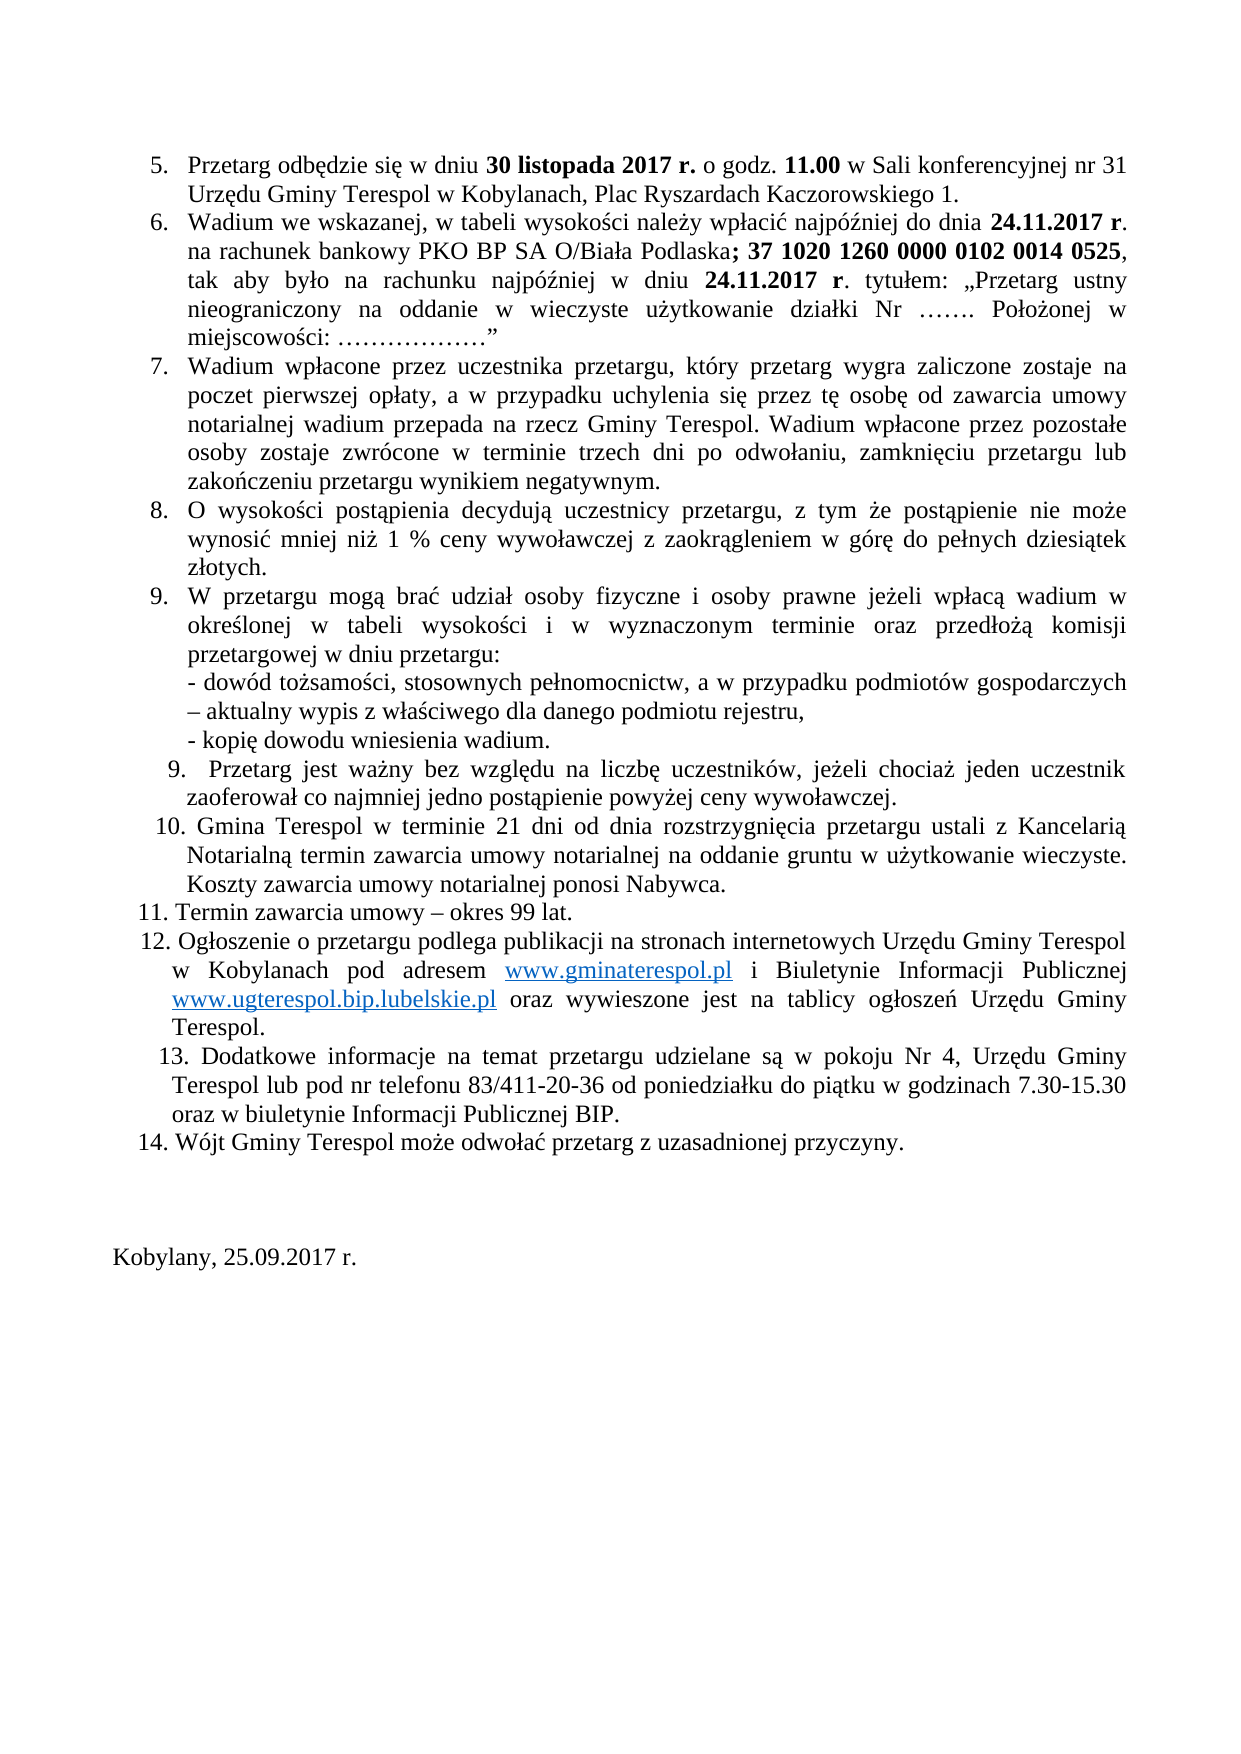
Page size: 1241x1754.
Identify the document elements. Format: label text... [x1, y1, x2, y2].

text Kobylany, 25.09.2017 r. [112, 1242, 1128, 1271]
text 13. Dodatkowe informacje na temat przetargu udzielane są w pokoju Nr 4, Urzędu Gminy Terespol lub pod nr telefonu 83/411-20-36 od poniedziałku do piątku w godzinach 7.30-15.30 oraz w biuletynie Informacji Publicznej BIP. [112, 1041, 1128, 1127]
list O wysokości postąpienia decydują uczestnicy przetargu, z tym że postąpienie nie może wynosić mniej niż 1 % ceny wywoławczej z zaokrągleniem w górę do pełnych dziesiątek złotych. [150, 495, 1128, 581]
list W przetargu mogą brać udział osoby fizyczne i osoby prawne jeżeli wpłacą wadium w określonej w tabeli wysokości i w wyznaczonym terminie oraz przedłożą komisji przetargowej w dniu przetargu: [150, 581, 1128, 667]
text 11. Termin zawarcia umowy – okres 99 lat. [112, 897, 1128, 926]
text 10. Gmina Terespol w terminie 21 dni od dnia rozstrzygnięcia przetargu ustali z Kancelarią Notarialną termin zawarcia umowy notarialnej na oddanie gruntu w użytkowanie wieczyste. Koszty zawarcia umowy notarialnej ponosi Nabywca. [112, 811, 1128, 897]
text - kopię dowodu wniesienia wadium. [187, 725, 1128, 754]
list Wadium wpłacone przez uczestnika przetargu, który przetarg wygra zaliczone zostaje na poczet pierwszej opłaty, a w przypadku uchylenia się przez tę osobę od zawarcia umowy notarialnej wadium przepada na rzecz Gminy Terespol. Wadium wpłacone przez pozostałe osoby zostaje zwrócone w terminie trzech dni po odwołaniu, zamknięciu przetargu lub zakończeniu przetargu wynikiem negatywnym. [150, 351, 1128, 495]
list Przetarg odbędzie się w dniu 30 listopada 2017 r. o godz. 11.00 w Sali konferencyjnej nr 31 Urzędu Gminy Terespol w Kobylanach, Plac Ryszardach Kaczorowskiego 1. [150, 150, 1128, 207]
text 14. Wójt Gminy Terespol może odwołać przetarg z uzasadnionej przyczyny. [112, 1127, 1128, 1156]
text - dowód tożsamości, stosownych pełnomocnictw, a w przypadku podmiotów gospodarczych – aktualny wypis z właściwego dla danego podmiotu rejestru, [187, 667, 1128, 725]
list Wadium we wskazanej, w tabeli wysokości należy wpłacić najpóźniej do dnia 24.11.2017 r. na rachunek bankowy PKO BP SA O/Biała Podlaska; 37 1020 1260 0000 0102 0014 0525, tak aby było na rachunku najpóźniej w dniu 24.11.2017 r. tytułem: „Przetarg ustny nieograniczony na oddanie w wieczyste użytkowanie działki Nr ……. Położonej w miejscowości: ………………” [150, 207, 1128, 351]
text 12. Ogłoszenie o przetargu podlega publikacji na stronach internetowych Urzędu Gminy Terespol w Kobylanach pod adresem www.gminaterespol.pl i Biuletynie Informacji Publicznej www.ugterespol.bip.lubelskie.pl oraz wywieszone jest na tablicy ogłoszeń Urzędu Gminy Terespol. [112, 926, 1128, 1041]
text 9. Przetarg jest ważny bez względu na liczbę uczestników, jeżeli chociaż jeden uczestnik zaoferował co najmniej jedno postąpienie powyżej ceny wywoławczej. [112, 754, 1128, 811]
